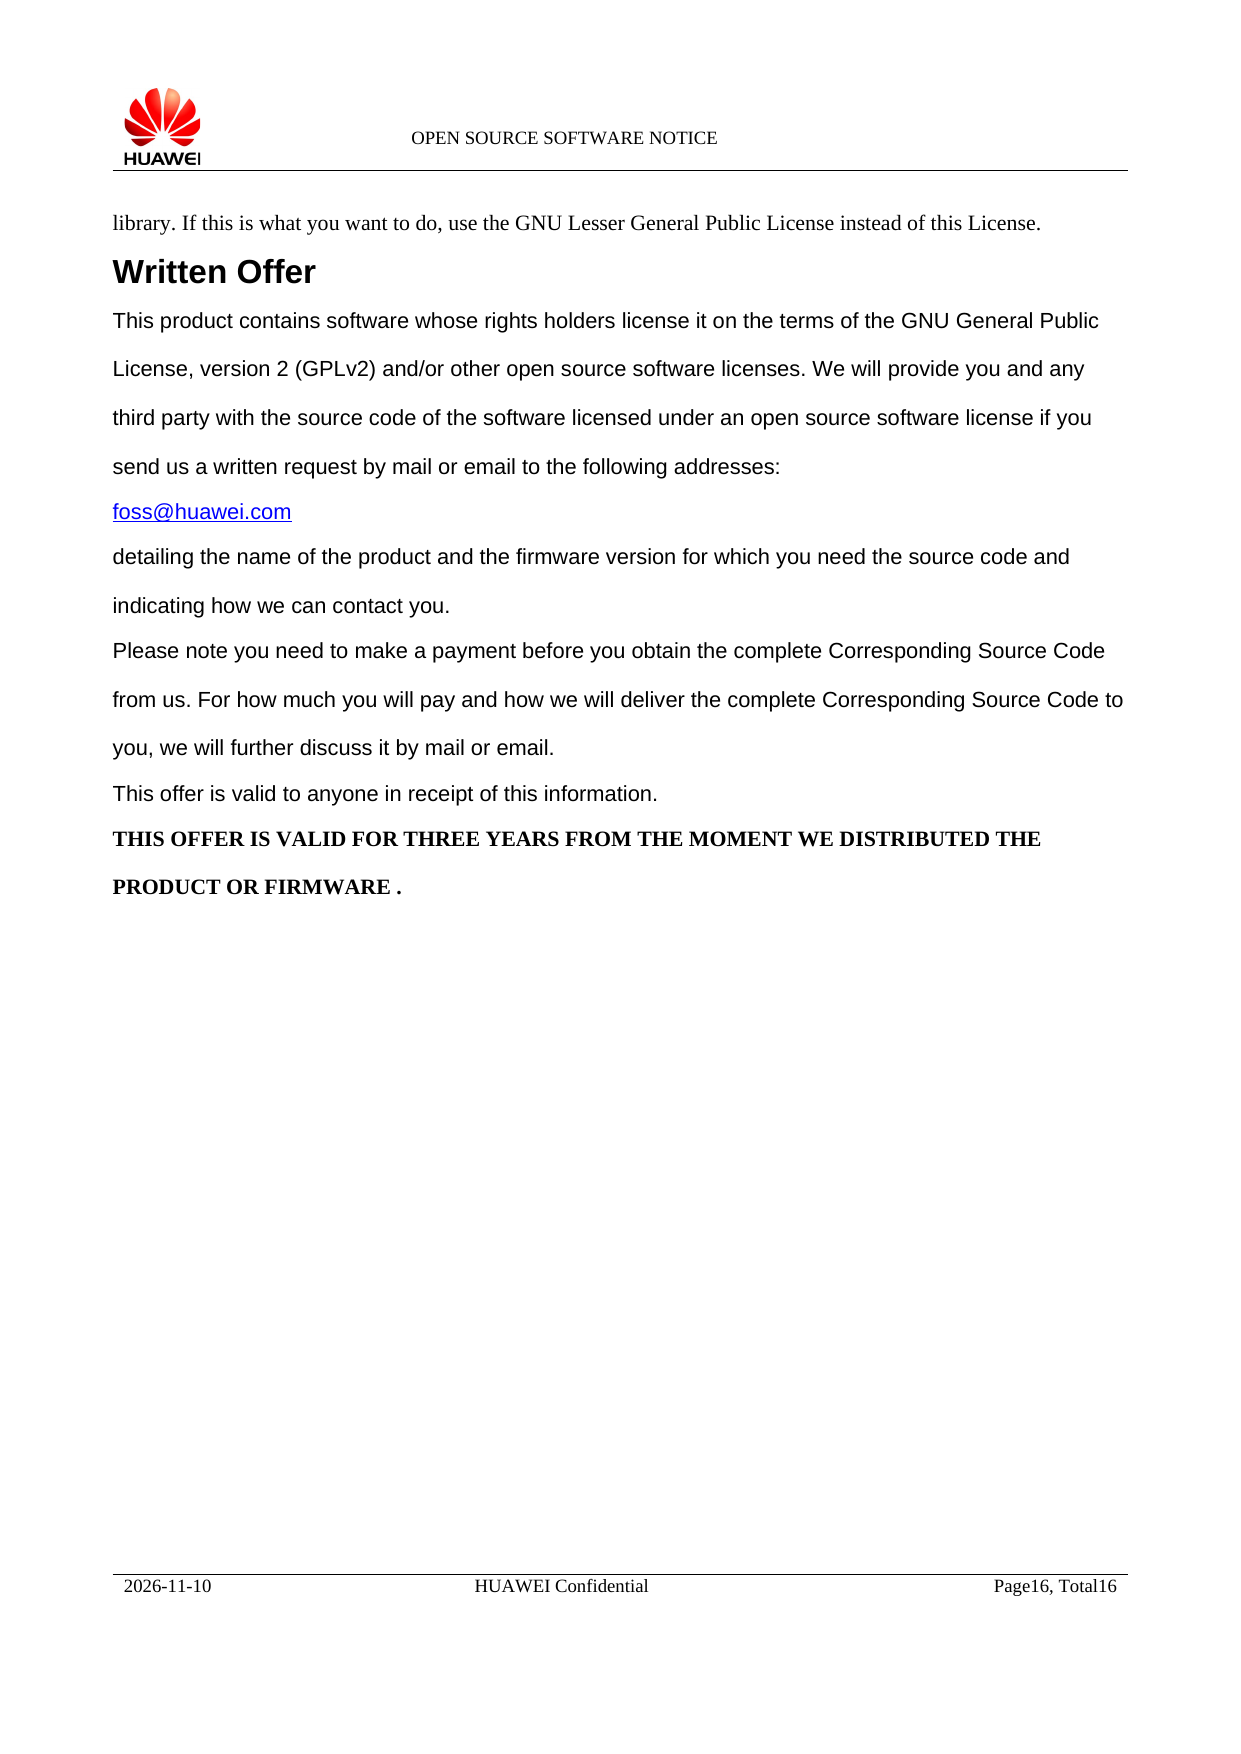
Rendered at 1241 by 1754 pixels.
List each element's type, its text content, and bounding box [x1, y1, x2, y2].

text This offer is valid to anyone in receipt of this information. [112, 777, 1128, 809]
text Written Offer [112, 239, 1128, 304]
text foss@huawei.com [112, 495, 1128, 528]
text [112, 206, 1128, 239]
text This offer is valid for three years from the moment we distributed the product or firmware . [112, 822, 1128, 903]
text detailing the name of the product and the firmware version for which you need the source code and indicating how we can contact you. [112, 540, 1128, 622]
picture [124, 88, 201, 165]
text Please note you need to make a payment before you obtain the complete Corresponding Source Code from us. For how much you will pay and how we will deliver the complete Corresponding Source Code to you, we will further discuss it by mail or email. [112, 634, 1128, 764]
text This product contains software whose rights holders license it on the terms of the GNU General Public License, version 2 (GPLv2) and/or other open source software licenses. We will provide you and any third party with the source code of the software licensed under an open source software license if you send us a written request by mail or email to the following addresses: [112, 304, 1128, 483]
